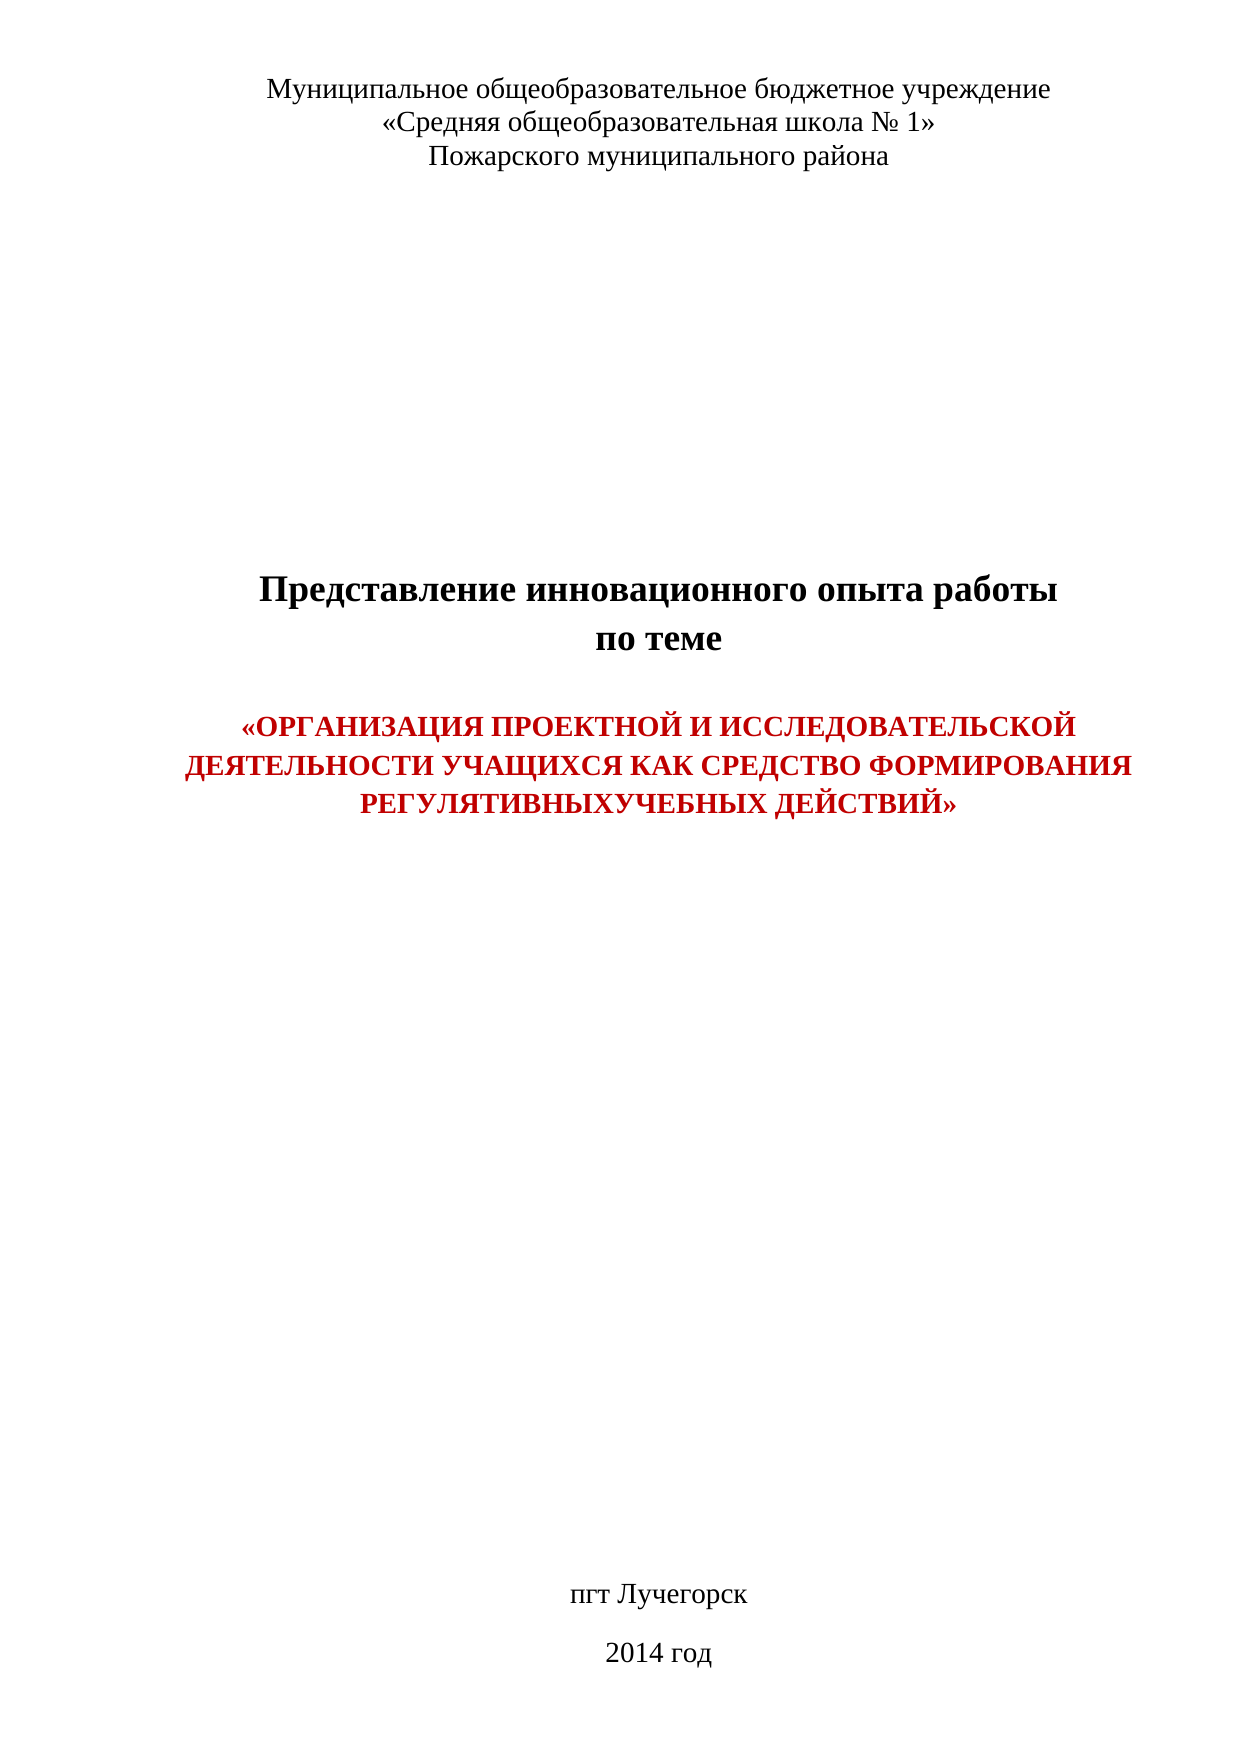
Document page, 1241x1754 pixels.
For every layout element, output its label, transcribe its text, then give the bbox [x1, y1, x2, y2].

text пгт Лучегорск [148, 1576, 1169, 1609]
text 2014 год [148, 1635, 1169, 1669]
text Представление инновационного опыта работы [148, 566, 1169, 609]
text «ОРГАНИЗАЦИЯ ПРОЕКТНОЙ И ИССЛЕДОВАТЕЛЬСКОЙ ДЕЯТЕЛЬНОСТИ УЧАЩИХСЯ КАК СРЕДСТВО ФОРМИРОВАНИЯ РЕГУЛЯТИВНЫХУЧЕБНЫХ ДЕЙСТВИЙ» [148, 709, 1169, 820]
text Пожарского муниципального района [148, 138, 1169, 171]
text Муниципальное общеобразовательное бюджетное учреждение [148, 71, 1169, 104]
text по теме [148, 616, 1169, 659]
text «Средняя общеобразовательная школа № 1» [148, 104, 1169, 138]
